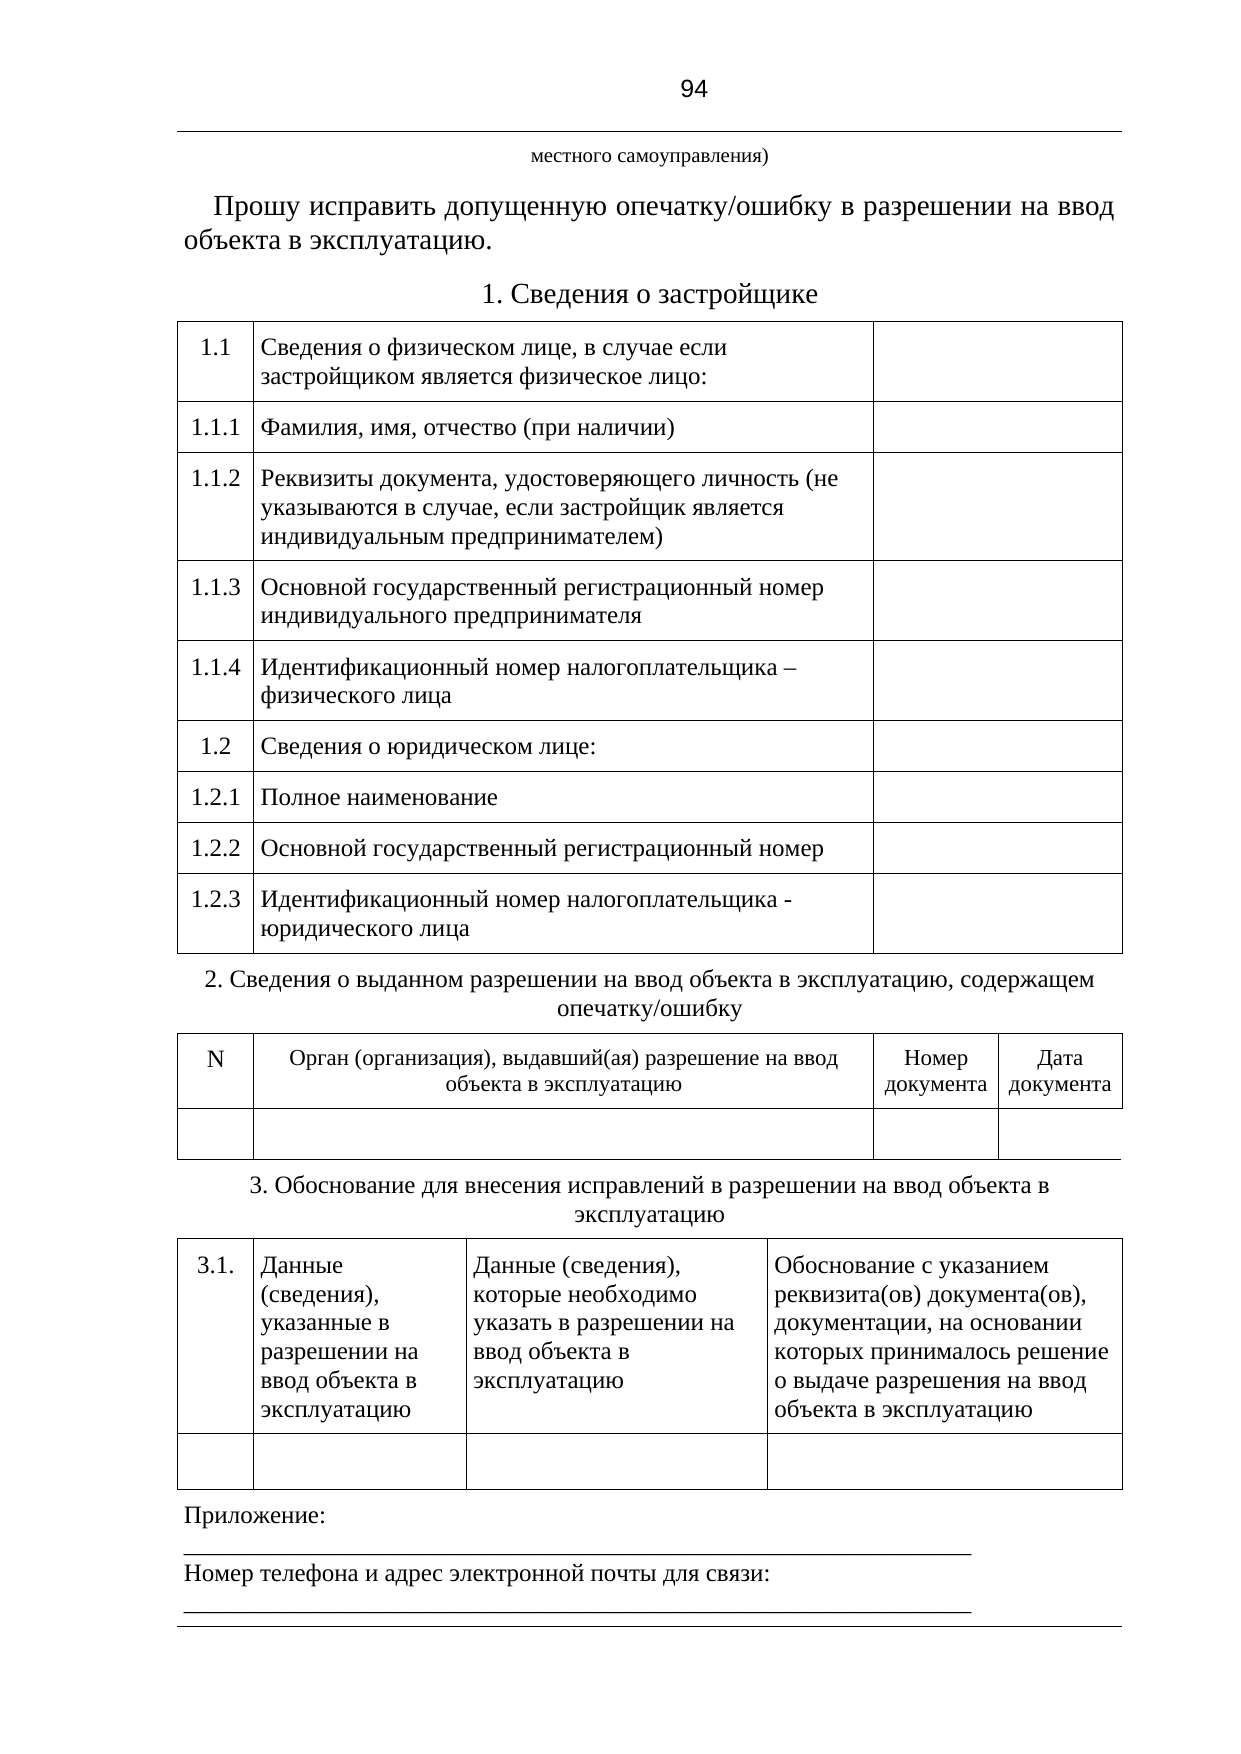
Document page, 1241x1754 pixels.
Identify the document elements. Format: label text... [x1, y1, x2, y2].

table_cell [178, 1434, 253, 1489]
table_cell 1. Сведения о застройщике [177, 266, 1122, 321]
table_cell [768, 1434, 1122, 1489]
table_cell Основной государственный регистрационный номер [254, 823, 873, 873]
table_cell Сведения о юридическом лице: [254, 721, 873, 771]
table_cell 1.2.2 [178, 823, 253, 873]
table_cell Прошу исправить допущенную опечатку/ошибку в разрешении на ввод объекта в эксплуатацию. [177, 178, 1122, 266]
table_cell 1.2.1 [178, 772, 253, 822]
table_cell 1.1.4 [178, 641, 253, 720]
table_cell [254, 1109, 873, 1158]
table_cell Основной государственный регистрационный номер индивидуального предпринимателя [254, 561, 873, 640]
table_cell 3. Обоснование для внесения исправлений в разрешении на ввод объекта в эксплуатацию [177, 1159, 1122, 1238]
table_cell 1.2 [178, 721, 253, 771]
table_cell [874, 641, 1122, 720]
table_cell 1.1.3 [178, 561, 253, 640]
table_cell N [178, 1034, 253, 1107]
table_cell Обоснование с указанием реквизита(ов) документа(ов), документации, на основании которых принималось решение о выдаче разрешения на ввод объекта в эксплуатацию [768, 1239, 1122, 1433]
table_cell Дата документа [999, 1034, 1122, 1107]
table_cell [254, 1434, 466, 1489]
table_cell Идентификационный номер налогоплательщика – физического лица [254, 641, 873, 720]
table_cell [874, 823, 1122, 873]
table_cell Орган (организация), выдавший(ая) разрешение на ввод объекта в эксплуатацию [254, 1034, 873, 1107]
table_cell [874, 1109, 998, 1158]
table_cell Идентификационный номер налогоплательщика - юридического лица [254, 874, 873, 953]
table_cell [467, 1434, 767, 1489]
table_cell [999, 1109, 1122, 1158]
table_cell [874, 772, 1122, 822]
table_cell [874, 874, 1122, 953]
table_cell 3.1. [178, 1239, 253, 1433]
table_cell Фамилия, имя, отчество (при наличии) [254, 402, 873, 452]
table_cell Сведения о физическом лице, в случае если застройщиком является физическое лицо: [254, 322, 873, 401]
table_cell Данные (сведения), указанные в разрешении на ввод объекта в эксплуатацию [254, 1239, 466, 1433]
table_cell [874, 322, 1122, 401]
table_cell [177, 1490, 1122, 1626]
table_cell 1.2.3 [178, 874, 253, 953]
table_cell [874, 561, 1122, 640]
table_cell Полное наименование [254, 772, 873, 822]
table_cell Номер документа [874, 1034, 998, 1107]
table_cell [177, 132, 1122, 178]
table_cell [874, 453, 1122, 560]
table_cell Данные (сведения), которые необходимо указать в разрешении на ввод объекта в эксплуатацию [467, 1239, 767, 1433]
table_cell 1.1 [178, 322, 253, 401]
table_cell [874, 402, 1122, 452]
table_cell 1.1.1 [178, 402, 253, 452]
table_cell [874, 721, 1122, 771]
table_cell [178, 1109, 253, 1158]
table_cell Реквизиты документа, удостоверяющего личность (не указываются в случае, если застройщик является индивидуальным предпринимателем) [254, 453, 873, 560]
table_cell 1.1.2 [178, 453, 253, 560]
table_cell 2. Сведения о выданном разрешении на ввод объекта в эксплуатацию, содержащем опечатку/ошибку [177, 954, 1122, 1032]
